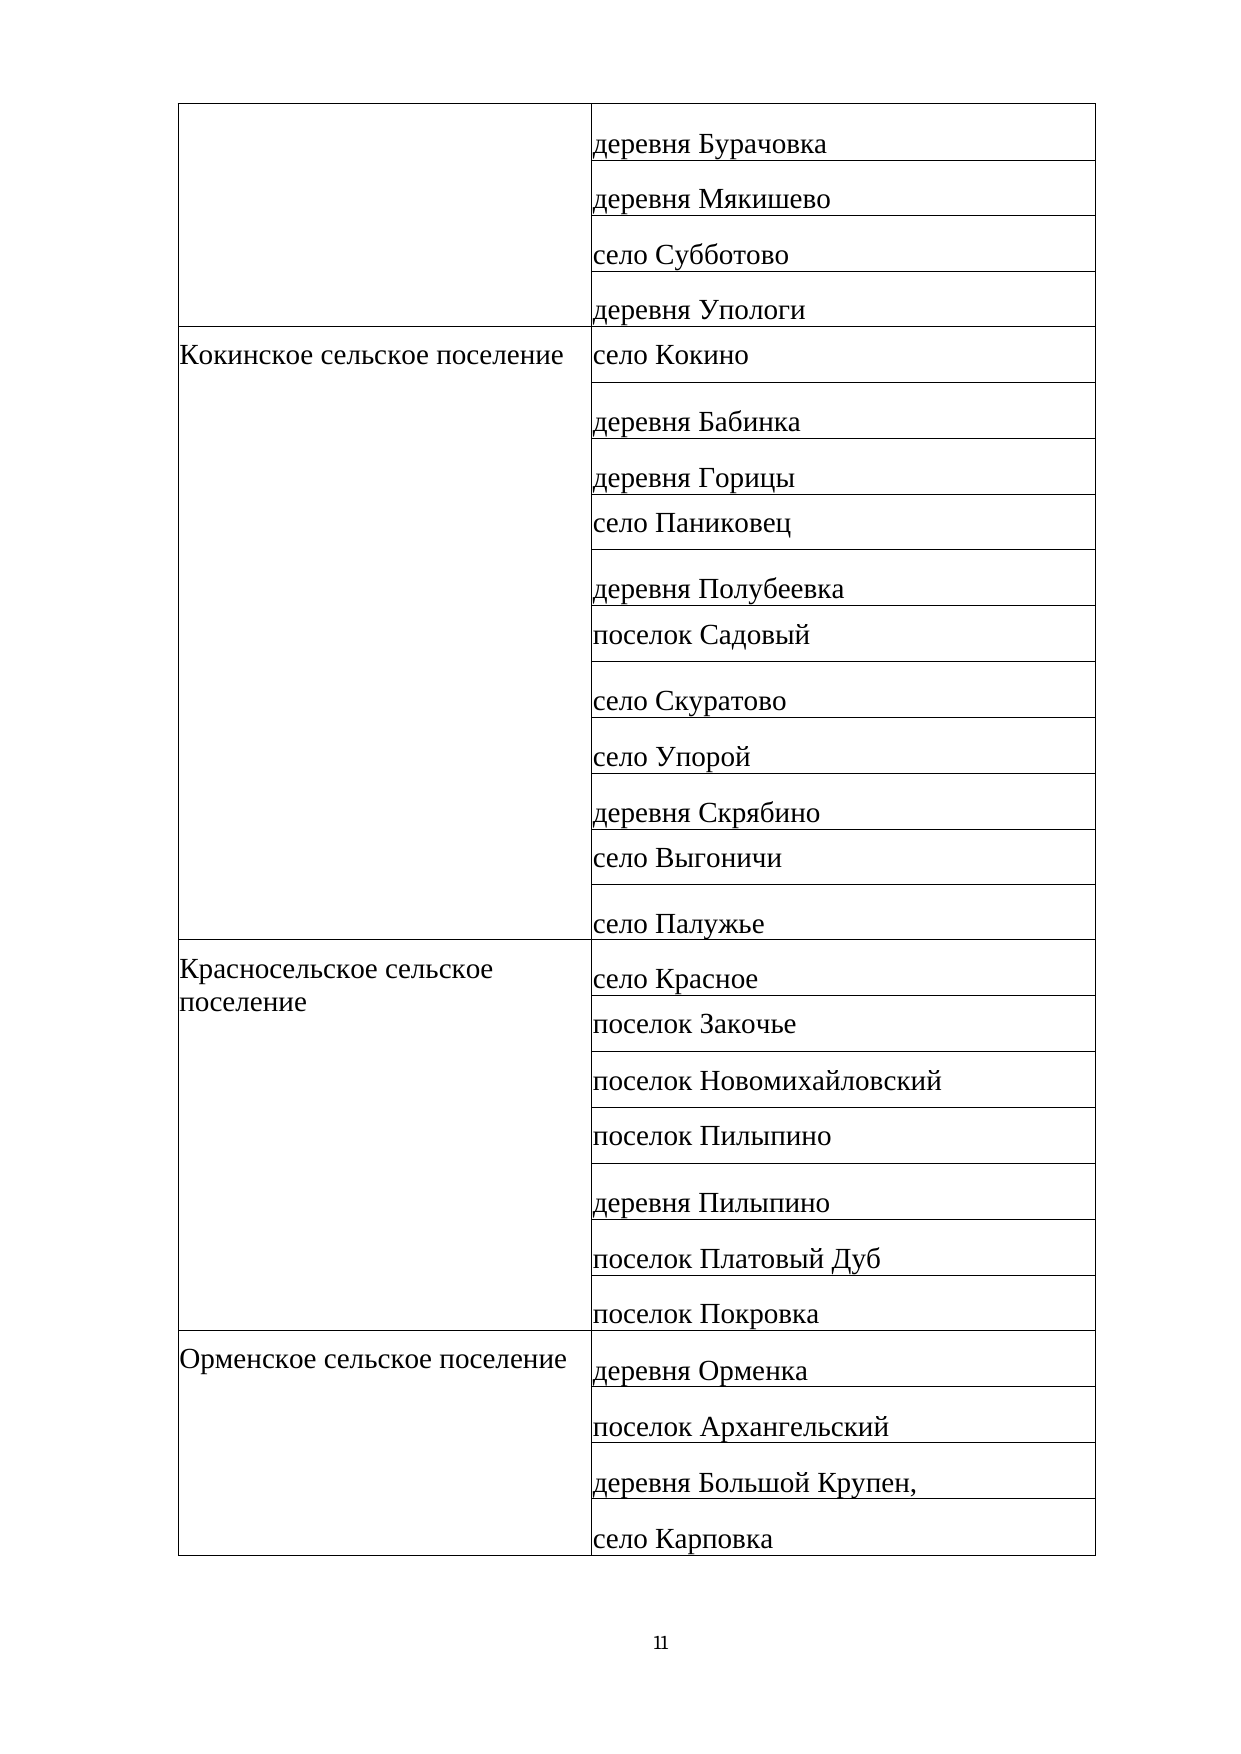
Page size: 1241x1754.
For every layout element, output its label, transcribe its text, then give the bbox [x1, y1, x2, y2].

table_cell село Кокино [592, 327, 1095, 382]
table_cell деревня Полубеевка [592, 550, 1095, 605]
table_cell село Скуратово [592, 662, 1095, 717]
table_cell поселок Покровка [592, 1276, 1095, 1330]
table_cell деревня Пилыпино [592, 1164, 1095, 1218]
table_cell деревня Орменка [592, 1331, 1095, 1386]
table_cell деревня Большой Крупен, [592, 1443, 1095, 1498]
table_cell Красносельское сельское поселение [179, 940, 591, 1330]
table_cell деревня Горицы [592, 439, 1095, 494]
table_cell Кокинское сельское поселение [179, 327, 591, 939]
table_cell поселок Садовый [592, 606, 1095, 661]
table_cell деревня Скрябино [592, 774, 1095, 829]
table_cell село Красное [592, 940, 1095, 995]
table_cell поселок Пилыпино [592, 1108, 1095, 1162]
table_cell Орменское сельское поселение [179, 1331, 591, 1555]
table_cell поселок Новомихайловский [592, 1052, 1095, 1107]
table_header [179, 104, 591, 326]
table_cell село Выгоничи [592, 830, 1095, 884]
table_cell село Субботово [592, 216, 1095, 271]
table_cell деревня Бабинка [592, 383, 1095, 438]
table_cell село Паниковец [592, 495, 1095, 549]
table_cell село Карповка [592, 1499, 1095, 1555]
table_cell поселок Закочье [592, 996, 1095, 1051]
table_cell поселок Платовый Дуб [592, 1220, 1095, 1274]
table_cell деревня Мякишево [592, 161, 1095, 215]
table_cell село Упорой [592, 718, 1095, 773]
table_cell поселок Архангельский [592, 1387, 1095, 1442]
table_header деревня Бурачовка [592, 104, 1095, 159]
table_cell село Палужье [592, 885, 1095, 939]
table_cell деревня Упологи [592, 272, 1095, 326]
